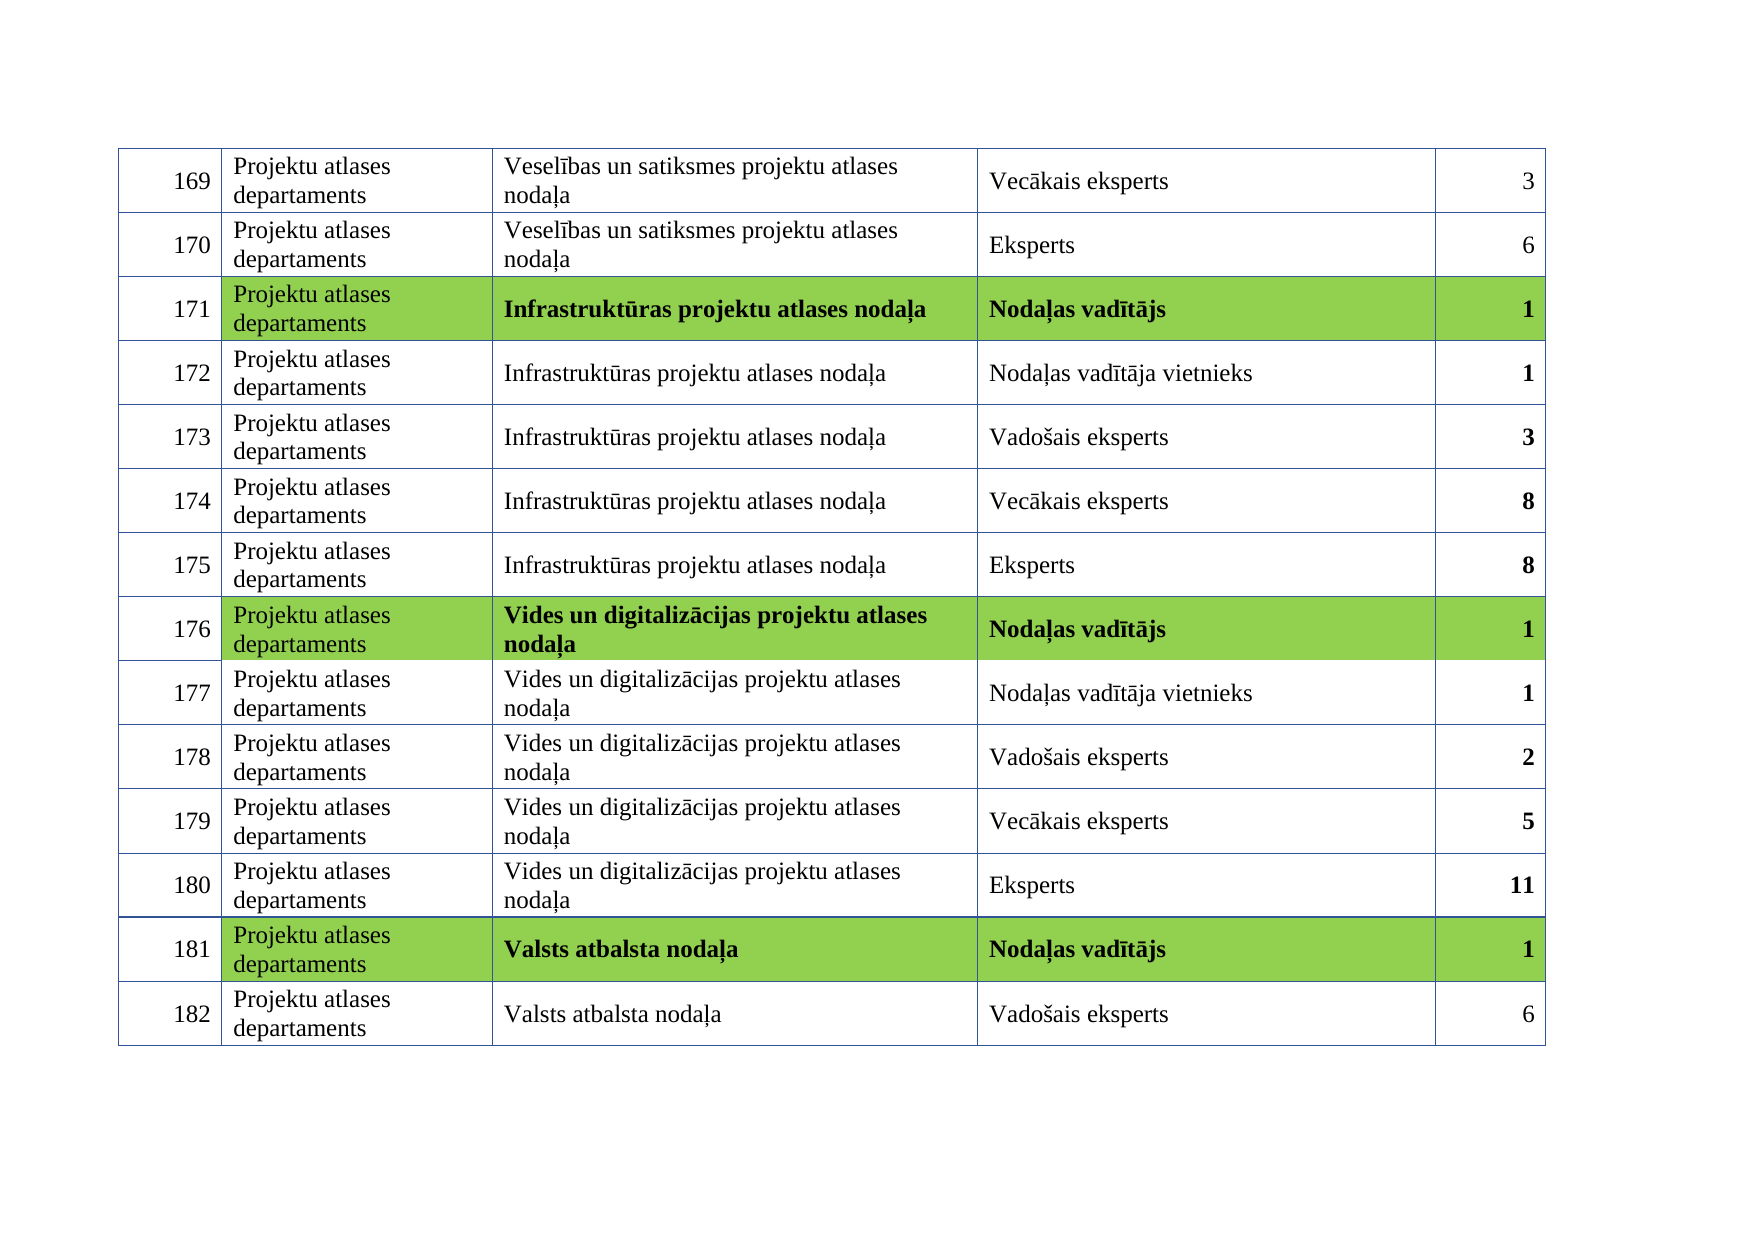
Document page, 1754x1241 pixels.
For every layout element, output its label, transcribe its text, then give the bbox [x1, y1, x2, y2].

table_cell Vides un digitalizācijas projektu atlases nodaļa [493, 789, 977, 852]
table_cell 1 [1436, 660, 1545, 724]
table_cell 174 [119, 469, 221, 532]
table_cell Projektu atlases departaments [222, 405, 492, 468]
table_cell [493, 149, 977, 212]
table_cell 1 [1436, 277, 1545, 340]
table_cell 6 [1436, 982, 1545, 1044]
table_cell 180 [119, 854, 221, 916]
table_cell Nodaļas vadītājs [978, 597, 1435, 660]
table_cell 177 [119, 661, 221, 724]
table_cell 176 [119, 597, 221, 660]
table_cell 3 [1436, 149, 1545, 212]
table_cell Nodaļas vadītājs [978, 918, 1435, 981]
table_cell Projektu atlases departaments [222, 660, 492, 724]
table_cell Eksperts [978, 854, 1435, 916]
table_cell Infrastruktūras projektu atlases nodaļa [493, 469, 977, 532]
table_cell Eksperts [978, 533, 1435, 596]
table_cell Vides un digitalizācijas projektu atlases nodaļa [493, 725, 977, 788]
table_cell Vecākais eksperts [978, 789, 1435, 852]
table_cell 11 [1436, 854, 1545, 916]
table_cell 1 [1436, 341, 1545, 404]
table_cell Projektu atlases departaments [222, 213, 492, 276]
table_cell Vadošais eksperts [978, 725, 1435, 788]
table_cell Projektu atlases departaments [222, 918, 492, 981]
table_cell 169 [119, 149, 221, 212]
table_cell Projektu atlases departaments [222, 277, 492, 340]
table_cell Projektu atlases departaments [222, 469, 492, 532]
table_cell 6 [1436, 213, 1545, 276]
table_cell Vecākais eksperts [978, 469, 1435, 532]
table_cell Infrastruktūras projektu atlases nodaļa [493, 277, 977, 340]
table_cell 175 [119, 533, 221, 596]
table_cell 1 [1436, 597, 1545, 660]
table_cell Vadošais eksperts [978, 405, 1435, 468]
table_cell Projektu atlases departaments [222, 854, 492, 916]
table_cell Projektu atlases departaments [222, 725, 492, 788]
table_cell Nodaļas vadītājs [978, 277, 1435, 340]
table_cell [222, 982, 492, 1044]
table_cell Vecākais eksperts [978, 149, 1435, 212]
table_cell Infrastruktūras projektu atlases nodaļa [493, 405, 977, 468]
table_cell 178 [119, 725, 221, 788]
table_cell Projektu atlases departaments [222, 533, 492, 596]
table_cell 173 [119, 405, 221, 468]
table_cell 181 [119, 918, 221, 981]
table_cell 1 [1436, 918, 1545, 981]
table_cell 8 [1436, 533, 1545, 596]
table_cell Infrastruktūras projektu atlases nodaļa [493, 533, 977, 596]
table_cell Vides un digitalizācijas projektu atlases nodaļa [493, 660, 977, 724]
table_cell Vides un digitalizācijas projektu atlases nodaļa [493, 854, 977, 916]
table_cell 5 [1436, 789, 1545, 852]
table_cell 8 [1436, 469, 1545, 532]
table_cell 171 [119, 277, 221, 340]
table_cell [493, 982, 977, 1044]
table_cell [493, 213, 977, 276]
table_cell 172 [119, 341, 221, 404]
table_cell Nodaļas vadītāja vietnieks [978, 660, 1435, 724]
table_cell Valsts atbalsta nodaļa [493, 918, 977, 981]
table_cell Vides un digitalizācijas projektu atlases nodaļa [493, 597, 977, 660]
table_cell Infrastruktūras projektu atlases nodaļa [493, 341, 977, 404]
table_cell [222, 149, 492, 212]
table_cell Vadošais eksperts [978, 982, 1435, 1044]
table_cell Projektu atlases departaments [222, 341, 492, 404]
table_cell Nodaļas vadītāja vietnieks [978, 341, 1435, 404]
table_cell Projektu atlases departaments [222, 789, 492, 852]
table_cell 182 [119, 982, 221, 1044]
table_cell Projektu atlases departaments [222, 597, 492, 660]
table_cell 2 [1436, 725, 1545, 788]
table_cell 170 [119, 213, 221, 276]
table_cell 3 [1436, 405, 1545, 468]
table_cell 179 [119, 789, 221, 852]
table_cell Eksperts [978, 213, 1435, 276]
